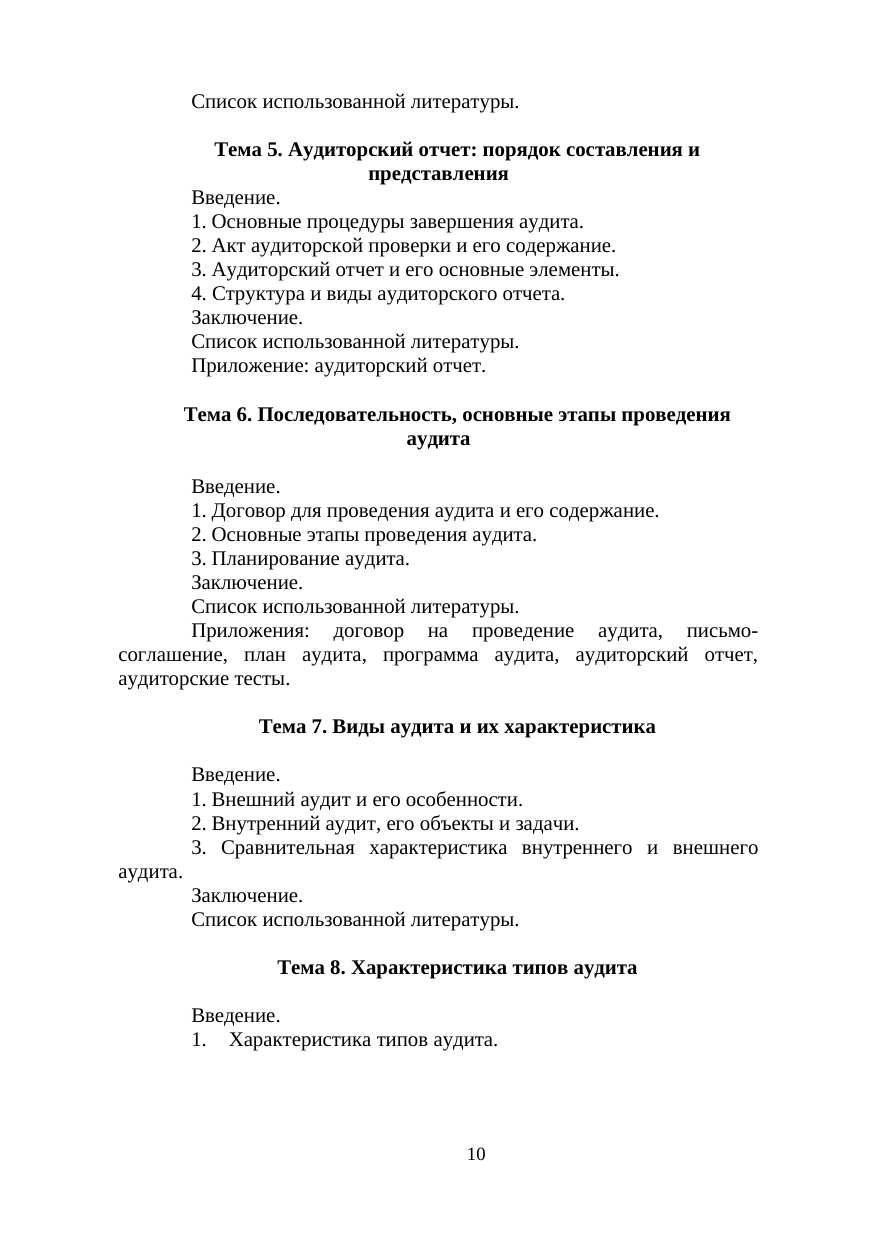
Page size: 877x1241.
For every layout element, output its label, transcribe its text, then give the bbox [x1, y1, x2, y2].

text 1. Внешний аудит и его особенности. [118, 786, 759, 811]
text 3. Планирование аудита. [118, 546, 759, 570]
text Тема 7. Виды аудита и их характеристика [118, 714, 759, 738]
text 1. Основные процедуры завершения аудита. [118, 209, 759, 233]
text 1. Договор для проведения аудита и его содержание. [118, 498, 759, 522]
text Введение. [118, 762, 759, 786]
text 2. Основные этапы проведения аудита. [118, 522, 759, 546]
text Тема 6. Последовательность, основные этапы проведения аудита [118, 401, 759, 449]
text 4. Структура и виды аудиторского отчета. [118, 281, 759, 305]
text Введение. [118, 1003, 759, 1027]
text Приложение: аудиторский отчет. [118, 353, 759, 377]
text Тема 8. Характеристика типов аудита [118, 955, 759, 979]
text Введение. [118, 185, 759, 209]
text 3. Аудиторский отчет и его основные элементы. [118, 257, 759, 281]
text Заключение. [118, 570, 759, 594]
text Заключение. [118, 883, 759, 907]
text Список использованной литературы. [118, 89, 759, 113]
text Список использованной литературы. [118, 329, 759, 353]
text 2. Внутренний аудит, его объекты и задачи. [118, 811, 759, 834]
text Заключение. [118, 305, 759, 329]
text Тема 5. Аудиторский отчет: порядок составления и представления [118, 137, 759, 185]
list Характеристика типов аудита. [191, 1027, 759, 1051]
text Приложения: договор на проведение аудита, письмо-соглашение, план аудита, программа аудита, аудиторский отчет, аудиторские тесты. [118, 618, 759, 690]
text Список использованной литературы. [118, 907, 759, 931]
text Введение. [118, 474, 759, 498]
text Список использованной литературы. [118, 594, 759, 618]
text 2. Акт аудиторской проверки и его содержание. [118, 233, 759, 257]
text 3. Сравнительная характеристика внутреннего и внешнего аудита. [118, 834, 759, 883]
